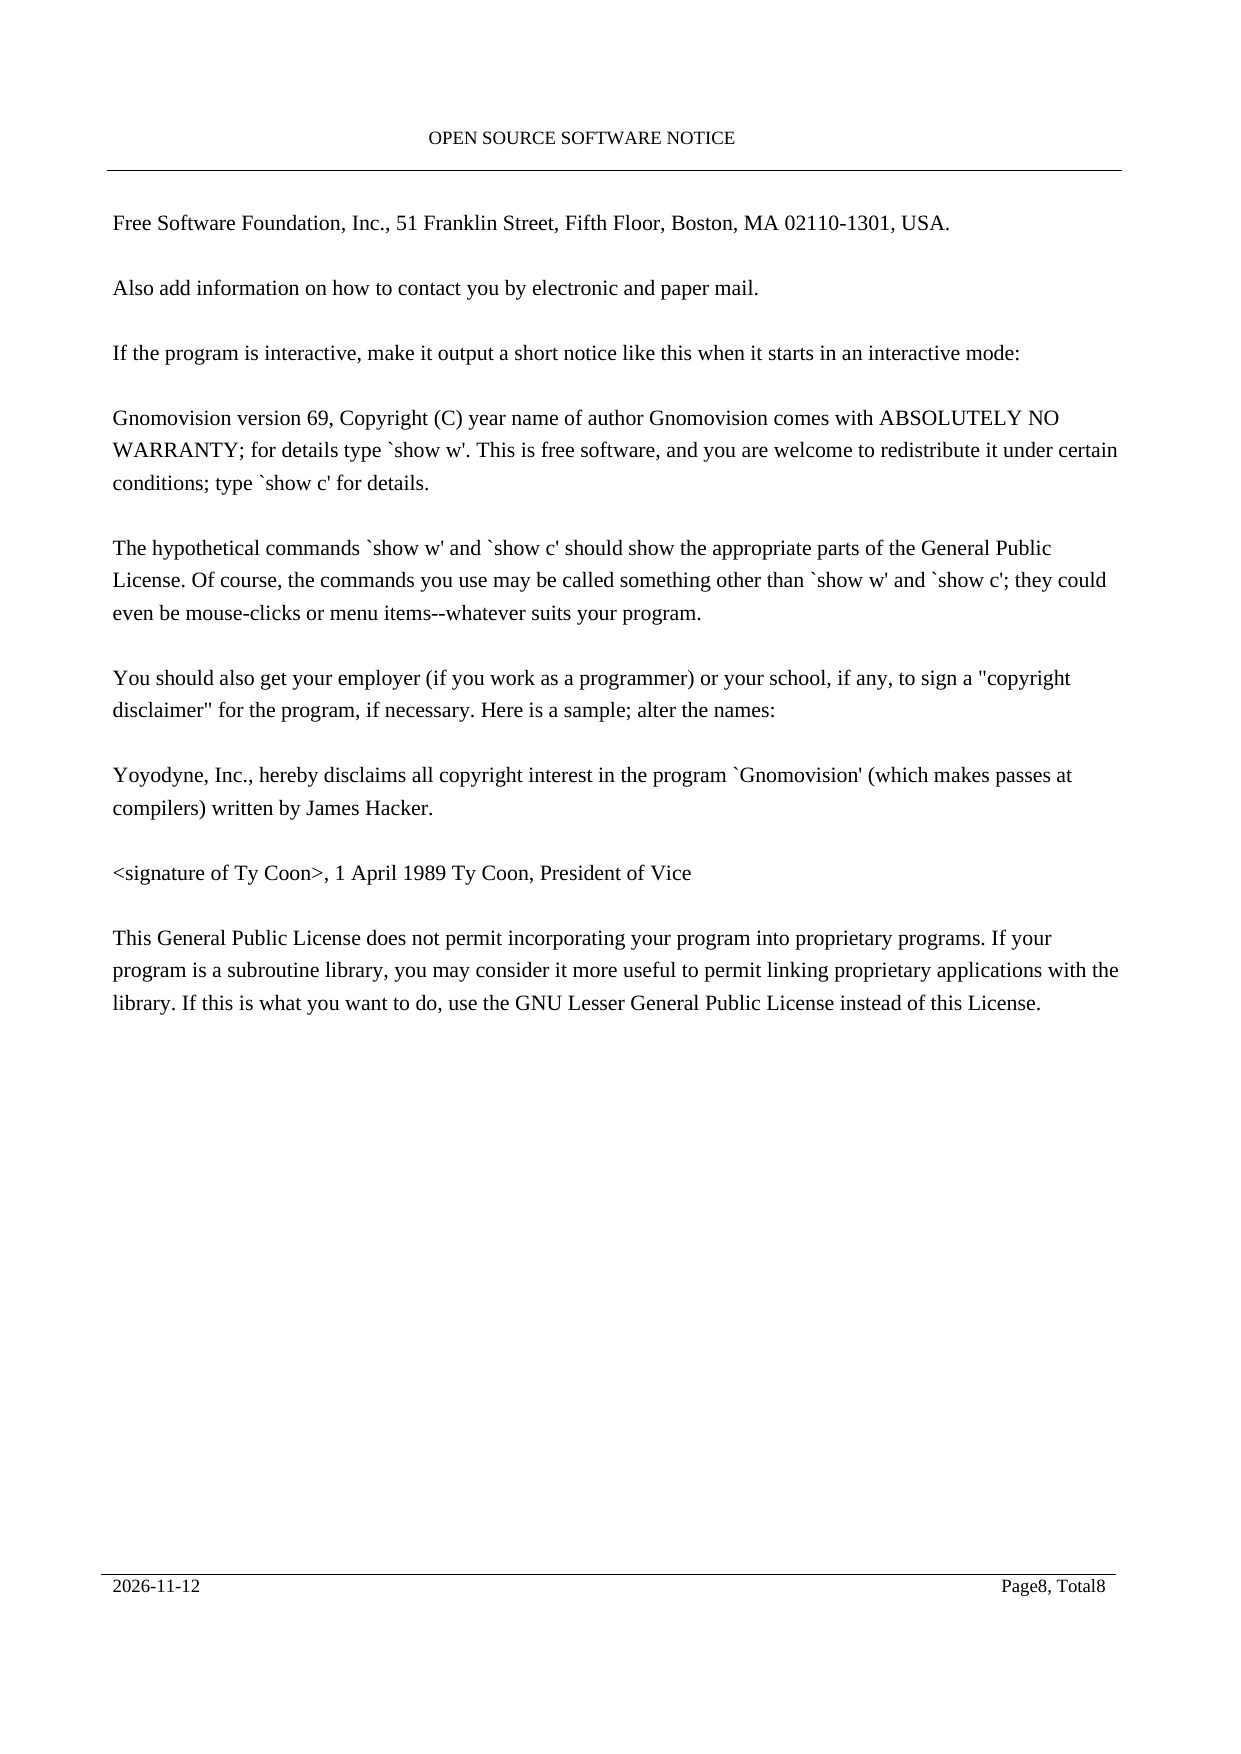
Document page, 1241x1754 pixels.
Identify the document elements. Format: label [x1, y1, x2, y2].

text [112, 206, 1128, 1019]
